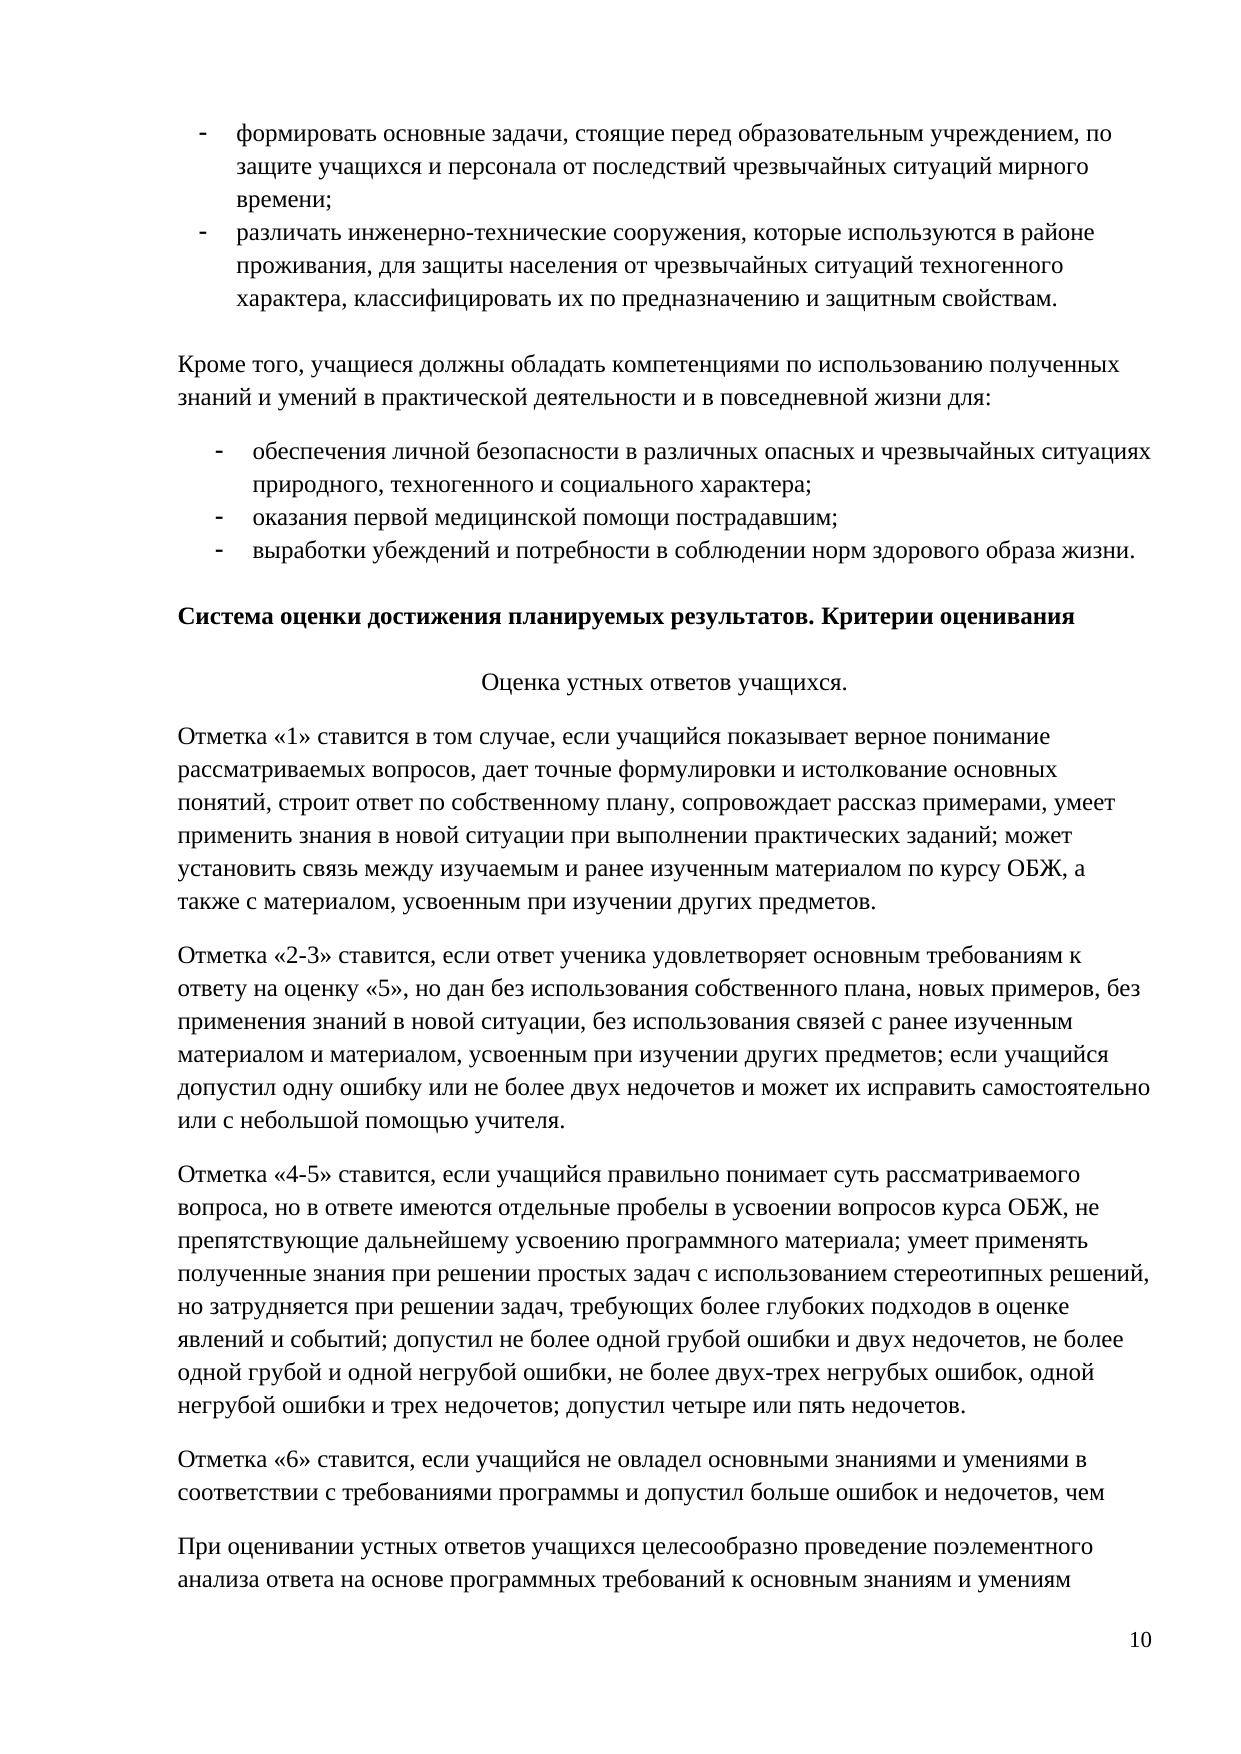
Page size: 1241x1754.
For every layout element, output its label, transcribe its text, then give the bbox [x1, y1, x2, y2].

list формировать основные задачи, стоящие перед образовательным учреждением, по защите учащихся и персонала от последствий чрезвычайных ситуаций мирного времени; [199, 118, 1152, 213]
text Отметка «6» ставится, если учащийся не овладел основными знаниями и умениями в соответствии с требованиями программы и допустил больше ошибок и недочетов, чем [177, 1444, 1152, 1506]
text Оценка устных ответов учащихся. [177, 667, 1152, 696]
list выработки убеждений и потребности в соблюдении норм здорового образа жизни. [215, 535, 1152, 564]
text Отметка «2-3» ставится, если ответ ученика удовлетворяет основным требованиям к ответу на оценку «5», но дан без использования собственного плана, новых примеров, без применения знаний в новой ситуации, без использования связей с ранее изученным материалом и материалом, усвоенным при изучении других предметов; если учащийся допустил одну ошибку или не более двух недочетов и может их исправить самостоятельно или с небольшой помощью учителя. [177, 940, 1152, 1134]
list различать инженерно-технические сооружения, которые используются в районе проживания, для защиты населения от чрезвычайных ситуаций техногенного характера, классифицировать их по предназначению и защитным свойствам. [199, 217, 1152, 312]
text Кроме того, учащиеся должны обладать компетенциями по использованию полученных знаний и умений в практической деятельности и в повседневной жизни для: [177, 349, 1152, 411]
list обеспечения личной безопасности в различных опасных и чрезвычайных ситуациях природного, техногенного и социального характера; [215, 436, 1152, 498]
text Отметка «1» ставится в том случае, если учащийся показывает верное понимание рассматриваемых вопросов, дает точные формулировки и истолкование основных понятий, строит ответ по собственному плану, сопровождает рассказ примерами, умеет применить знания в новой ситуации при выполнении практических заданий; может установить связь между изучаемым и ранее изученным материалом по курсу ОБЖ, а также с материалом, усвоенным при изучении других предметов. [177, 721, 1152, 915]
text Отметка «4-5» ставится, если учащийся правильно понимает суть рассматриваемого вопроса, но в ответе имеются отдельные пробелы в усвоении вопросов курса ОБЖ, не препятствующие дальнейшему усвоению программного материала; умеет применять полученные знания при решении простых задач с использованием стереотипных решений, но затрудняется при решении задач, требующих более глубоких подходов в оценке явлений и событий; допустил не более одной грубой ошибки и двух недочетов, не более одной грубой и одной негрубой ошибки, не более двух-трех негрубых ошибок, одной негрубой ошибки и трех недочетов; допустил четыре или пять недочетов. [177, 1159, 1152, 1419]
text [177, 1531, 1152, 1593]
text Система оценки достижения планируемых результатов. Критерии оценивания [177, 601, 1152, 630]
list оказания первой медицинской помощи пострадавшим; [215, 502, 1152, 531]
